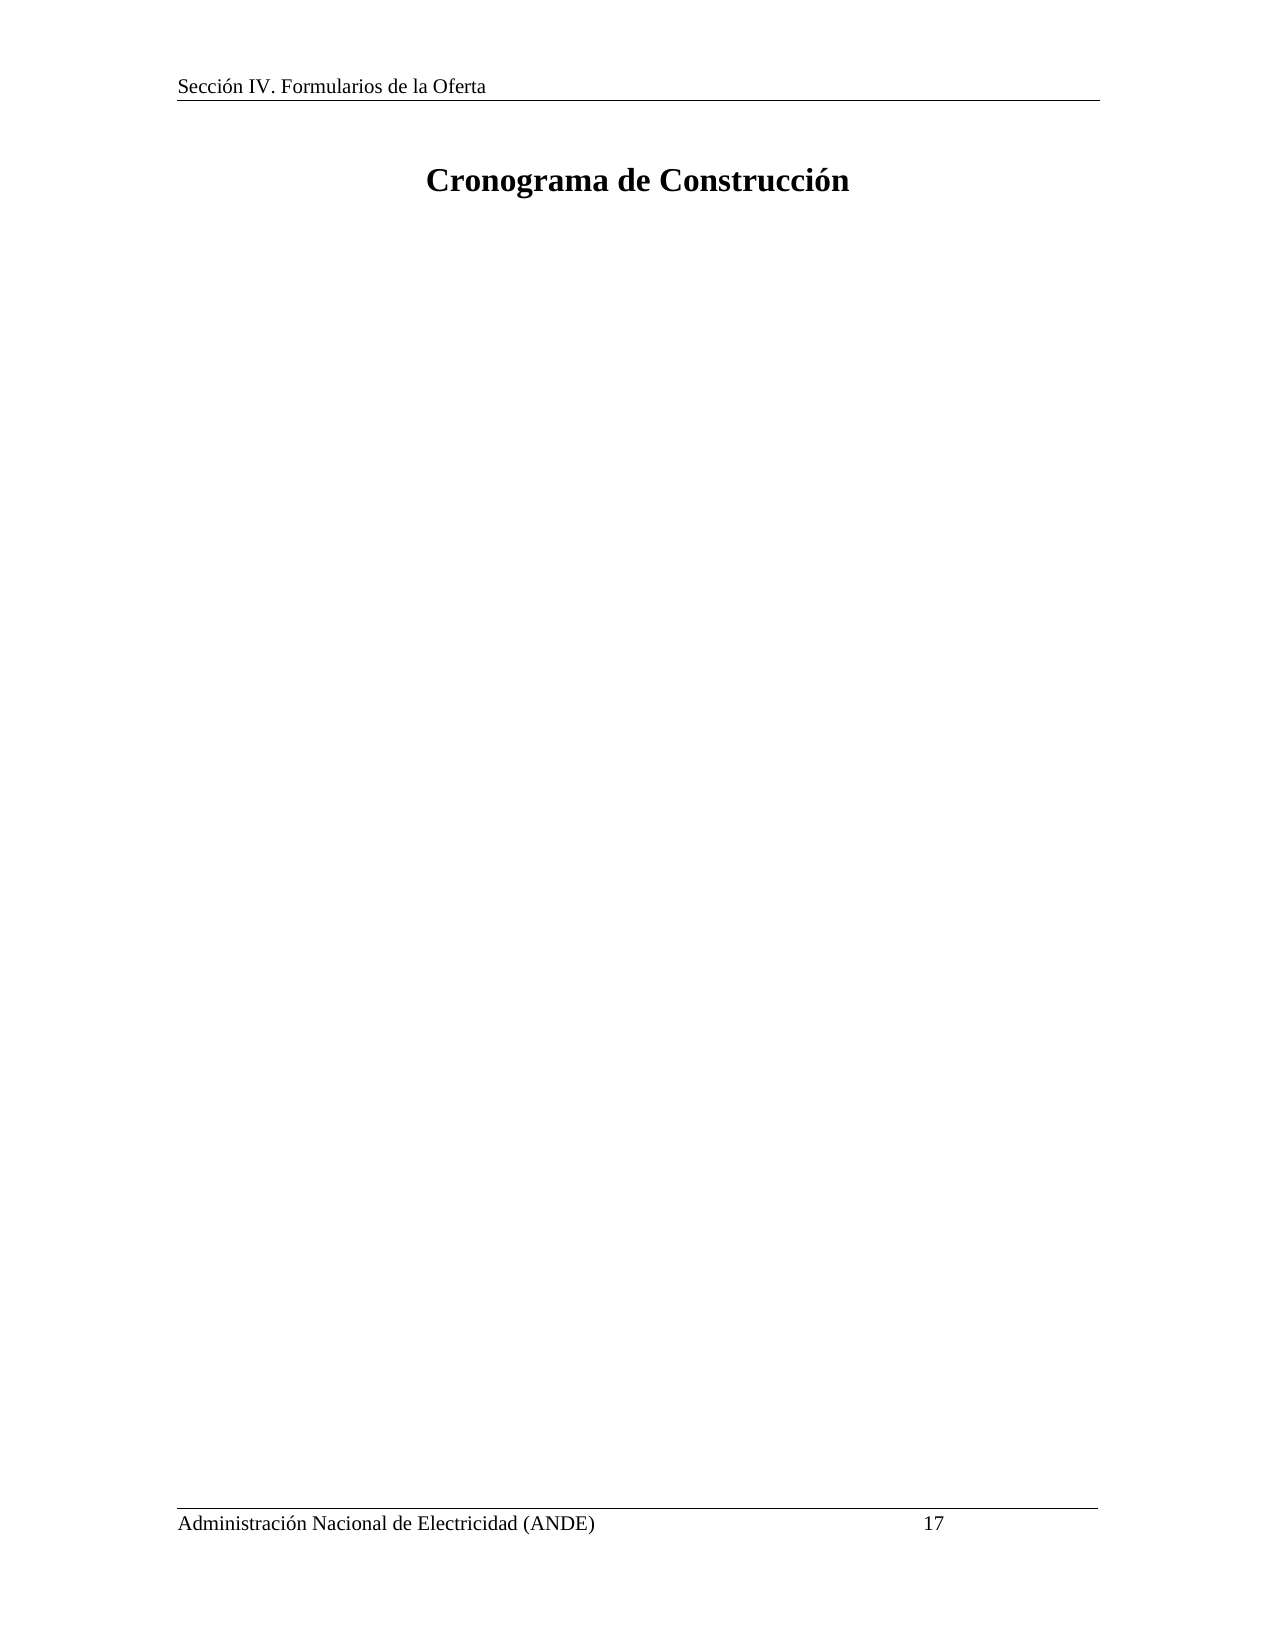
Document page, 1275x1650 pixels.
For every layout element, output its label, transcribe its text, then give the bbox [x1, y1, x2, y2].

text Cronograma de Construcción [177, 160, 1098, 198]
